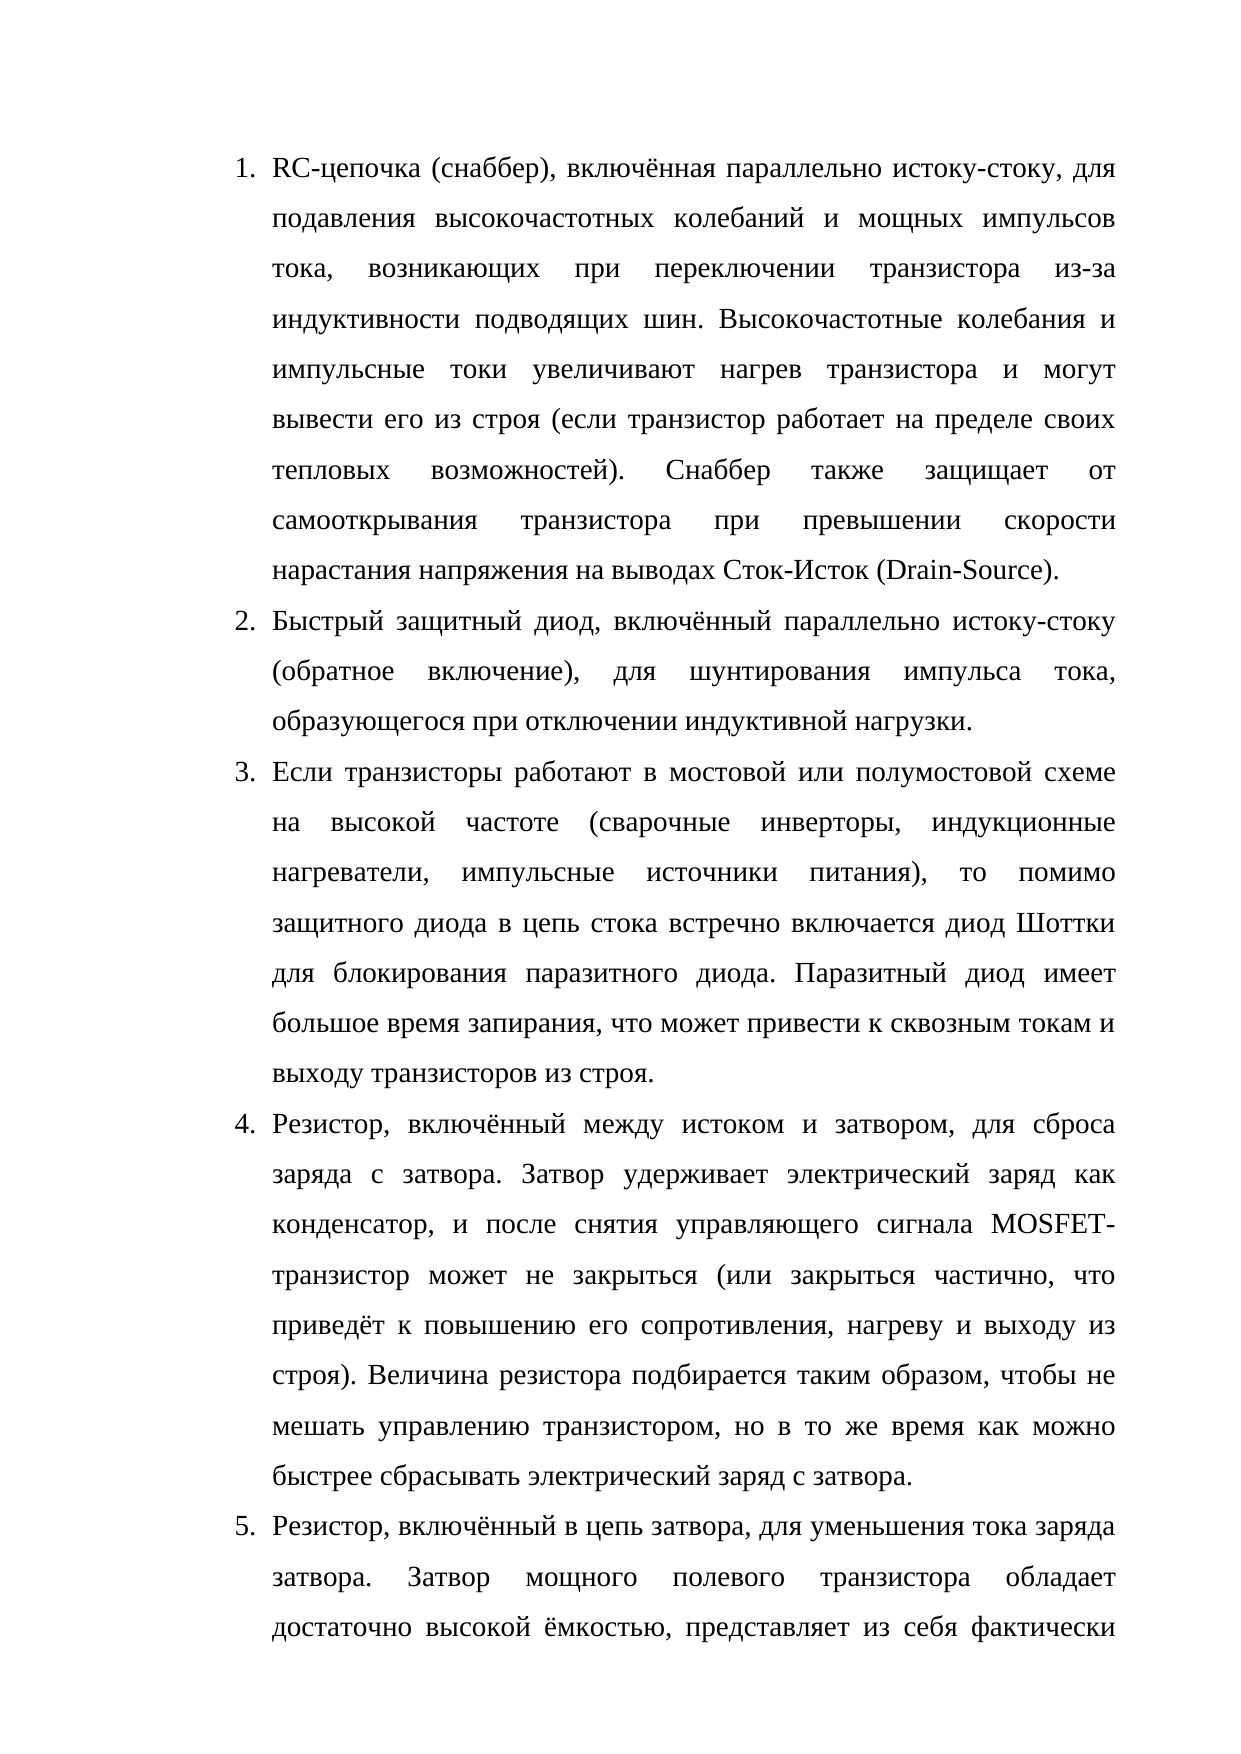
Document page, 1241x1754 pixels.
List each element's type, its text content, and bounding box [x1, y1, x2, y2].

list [234, 1508, 1116, 1643]
list Если транзисторы работают в мостовой или полумостовой схеме на высокой частоте (сварочные инверторы, индукционные нагреватели, импульсные источники питания), то помимо защитного диода в цепь стока встречно включается диод Шоттки для блокирования паразитного диода. Паразитный диод имеет большое время запирания, что может привести к сквозным токам и выходу транзисторов из строя. [234, 754, 1116, 1089]
list Резистор, включённый между истоком и затвором, для сброса заряда с затвора. Затвор удерживает электрический заряд как конденсатор, и после снятия управляющего сигнала MOSFET-транзистор может не закрыться (или закрыться частично, что приведёт к повышению его сопротивления, нагреву и выходу из строя). Величина резистора подбирается таким образом, чтобы не мешать управлению транзистором, но в то же время как можно быстрее сбрасывать электрический заряд с затвора. [234, 1106, 1116, 1492]
list RC-цепочка (снаббер), включённая параллельно истоку-стоку, для подавления высокочастотных колебаний и мощных импульсов тока, возникающих при переключении транзистора из-за индуктивности подводящих шин. Высокочастотные колебания и импульсные токи увеличивают нагрев транзистора и могут вывести его из строя (если транзистор работает на пределе своих тепловых возможностей). Снаббер также защищает от самооткрывания транзистора при превышении скорости нарастания напряжения на выводах Сток-Исток (Drain-Source). [234, 150, 1116, 586]
list Быстрый защитный диод, включённый параллельно истоку-стоку (обратное включение), для шунтирования импульса тока, образующегося при отключении индуктивной нагрузки. [234, 603, 1116, 737]
